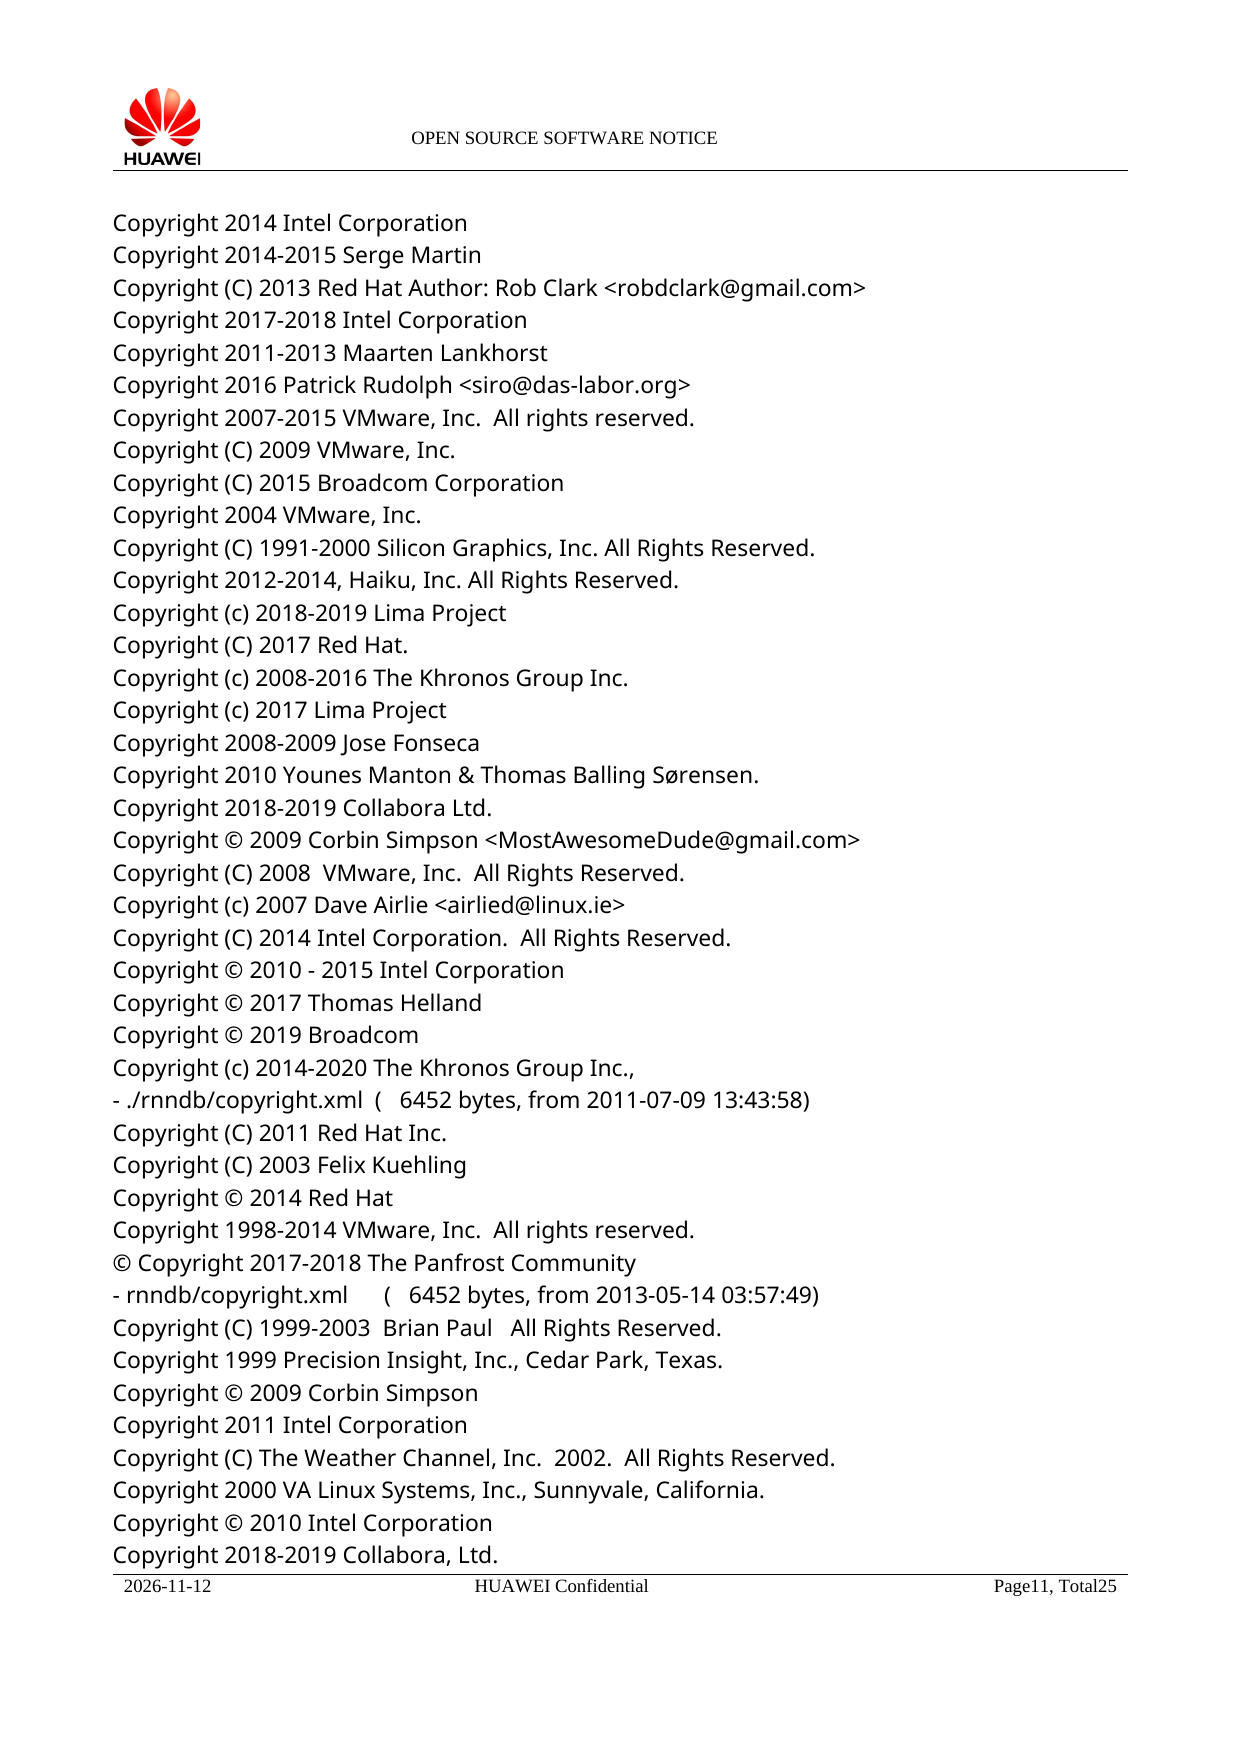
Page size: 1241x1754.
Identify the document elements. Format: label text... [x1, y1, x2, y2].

picture [124, 88, 201, 165]
